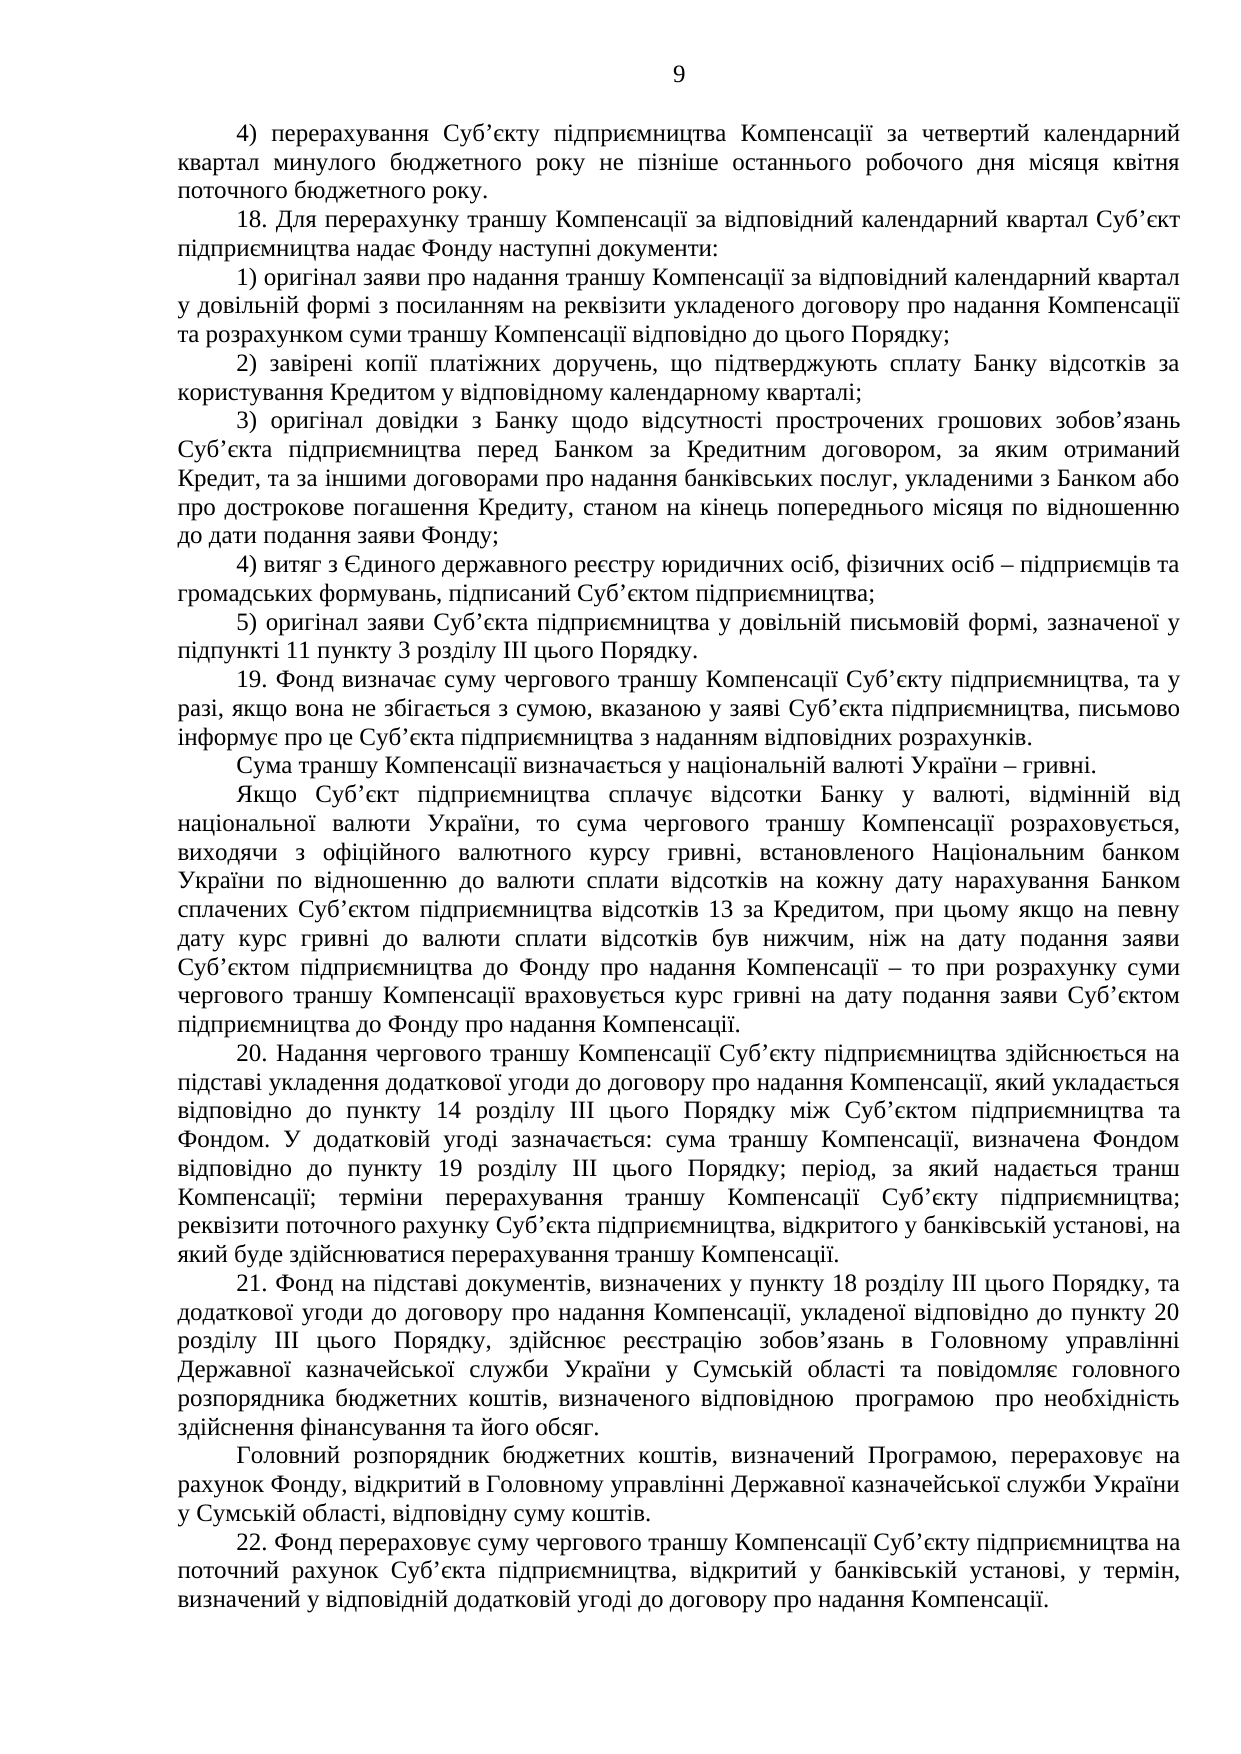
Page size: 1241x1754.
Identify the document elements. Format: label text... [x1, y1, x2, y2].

text 22. Фонд перераховує суму чергового траншу Компенсації Суб’єкту підприємництва на поточний рахунок Суб’єкта підприємництва, відкритий у банківській установі, у термін, визначений у відповідній додатковій угоді до договору про надання Компенсації. [177, 1527, 1181, 1613]
text 1) оригінал заяви про надання траншу Компенсації за відповідний календарний квартал у довільній формі з посиланням на реквізити укладеного договору про надання Компенсації та розрахунком суми траншу Компенсації відповідно до цього Порядку; [177, 262, 1181, 348]
text 2) завірені копії платіжних доручень, що підтверджують сплату Банку відсотків за користування Кредитом у відповідному календарному кварталі; [177, 348, 1181, 406]
text 3) оригінал довідки з Банку щодо відсутності прострочених грошових зобов’язань Суб’єкта підприємництва перед Банком за Кредитним договором, за яким отриманий Кредит, та за іншими договорами про надання банківських послуг, укладеними з Банком або про дострокове погашення Кредиту, станом на кінець попереднього місяця по відношенню до дати подання заяви Фонду; [177, 406, 1181, 549]
text 18. Для перерахунку траншу Компенсації за відповідний календарний квартал Суб’єкт підприємництва надає Фонду наступні документи: [177, 204, 1181, 262]
text Головний розпорядник бюджетних коштів, визначений Програмою, перераховує на рахунок Фонду, відкритий в Головному управлінні Державної казначейської служби України у Сумській області, відповідну суму коштів. [177, 1441, 1181, 1527]
text Якщо Суб’єкт підприємництва сплачує відсотки Банку у валюті, відмінній від національної валюти України, то сума чергового траншу Компенсації розраховується, виходячи з офіційного валютного курсу гривні, встановленого Національним банком України по відношенню до валюти сплати відсотків на кожну дату нарахування Банком сплачених Суб’єктом підприємництва відсотків 13 за Кредитом, при цьому якщо на певну дату курс гривні до валюти сплати відсотків був нижчим, ніж на дату подання заяви Суб’єктом підприємництва до Фонду про надання Компенсації – то при розрахунку суми чергового траншу Компенсації враховується курс гривні на дату подання заяви Суб’єктом підприємництва до Фонду про надання Компенсації. [177, 779, 1181, 1038]
text Сума траншу Компенсації визначається у національній валюті України – гривні. [177, 751, 1181, 779]
text 19. Фонд визначає суму чергового траншу Компенсації Суб’єкту підприємництва, та у разі, якщо вона не збігається з сумою, вказаною у заяві Суб’єкта підприємництва, письмово інформує про це Суб’єкта підприємництва з наданням відповідних розрахунків. [177, 664, 1181, 751]
text 21. Фонд на підставі документів, визначених у пункту 18 розділу ІІІ цього Порядку, та додаткової угоди до договору про надання Компенсації, укладеної відповідно до пункту 20 розділу ІІІ цього Порядку, здійснює реєстрацію зобов’язань в Головному управлінні Державної казначейської служби України у Сумській області та повідомляє головного розпорядника бюджетних коштів, визначеного відповідною програмою про необхідність здійснення фінансування та його обсяг. [177, 1268, 1181, 1441]
text 4) витяг з Єдиного державного реєстру юридичних осіб, фізичних осіб – підприємців та громадських формувань, підписаний Суб’єктом підприємництва; [177, 549, 1181, 607]
text 5) оригінал заяви Суб’єкта підприємництва у довільній письмовій формі, зазначеної у підпункті 11 пункту 3 розділу ІІІ цього Порядку. [177, 607, 1181, 664]
text 20. Надання чергового траншу Компенсації Суб’єкту підприємництва здійснюється на підставі укладення додаткової угоди до договору про надання Компенсації, який укладається відповідно до пункту 14 розділу ІІІ цього Порядку між Суб’єктом підприємництва та Фондом. У додатковій угоді зазначається: сума траншу Компенсації, визначена Фондом відповідно до пункту 19 розділу ІІІ цього Порядку; період, за який надається транш Компенсації; терміни перерахування траншу Компенсації Суб’єкту підприємництва; реквізити поточного рахунку Суб’єкта підприємництва, відкритого у банківській установі, на який буде здійснюватися перерахування траншу Компенсації. [177, 1038, 1181, 1268]
text 4) перерахування Суб’єкту підприємництва Компенсації за четвертий календарний квартал минулого бюджетного року не пізніше останнього робочого дня місяця квітня поточного бюджетного року. [177, 118, 1181, 204]
